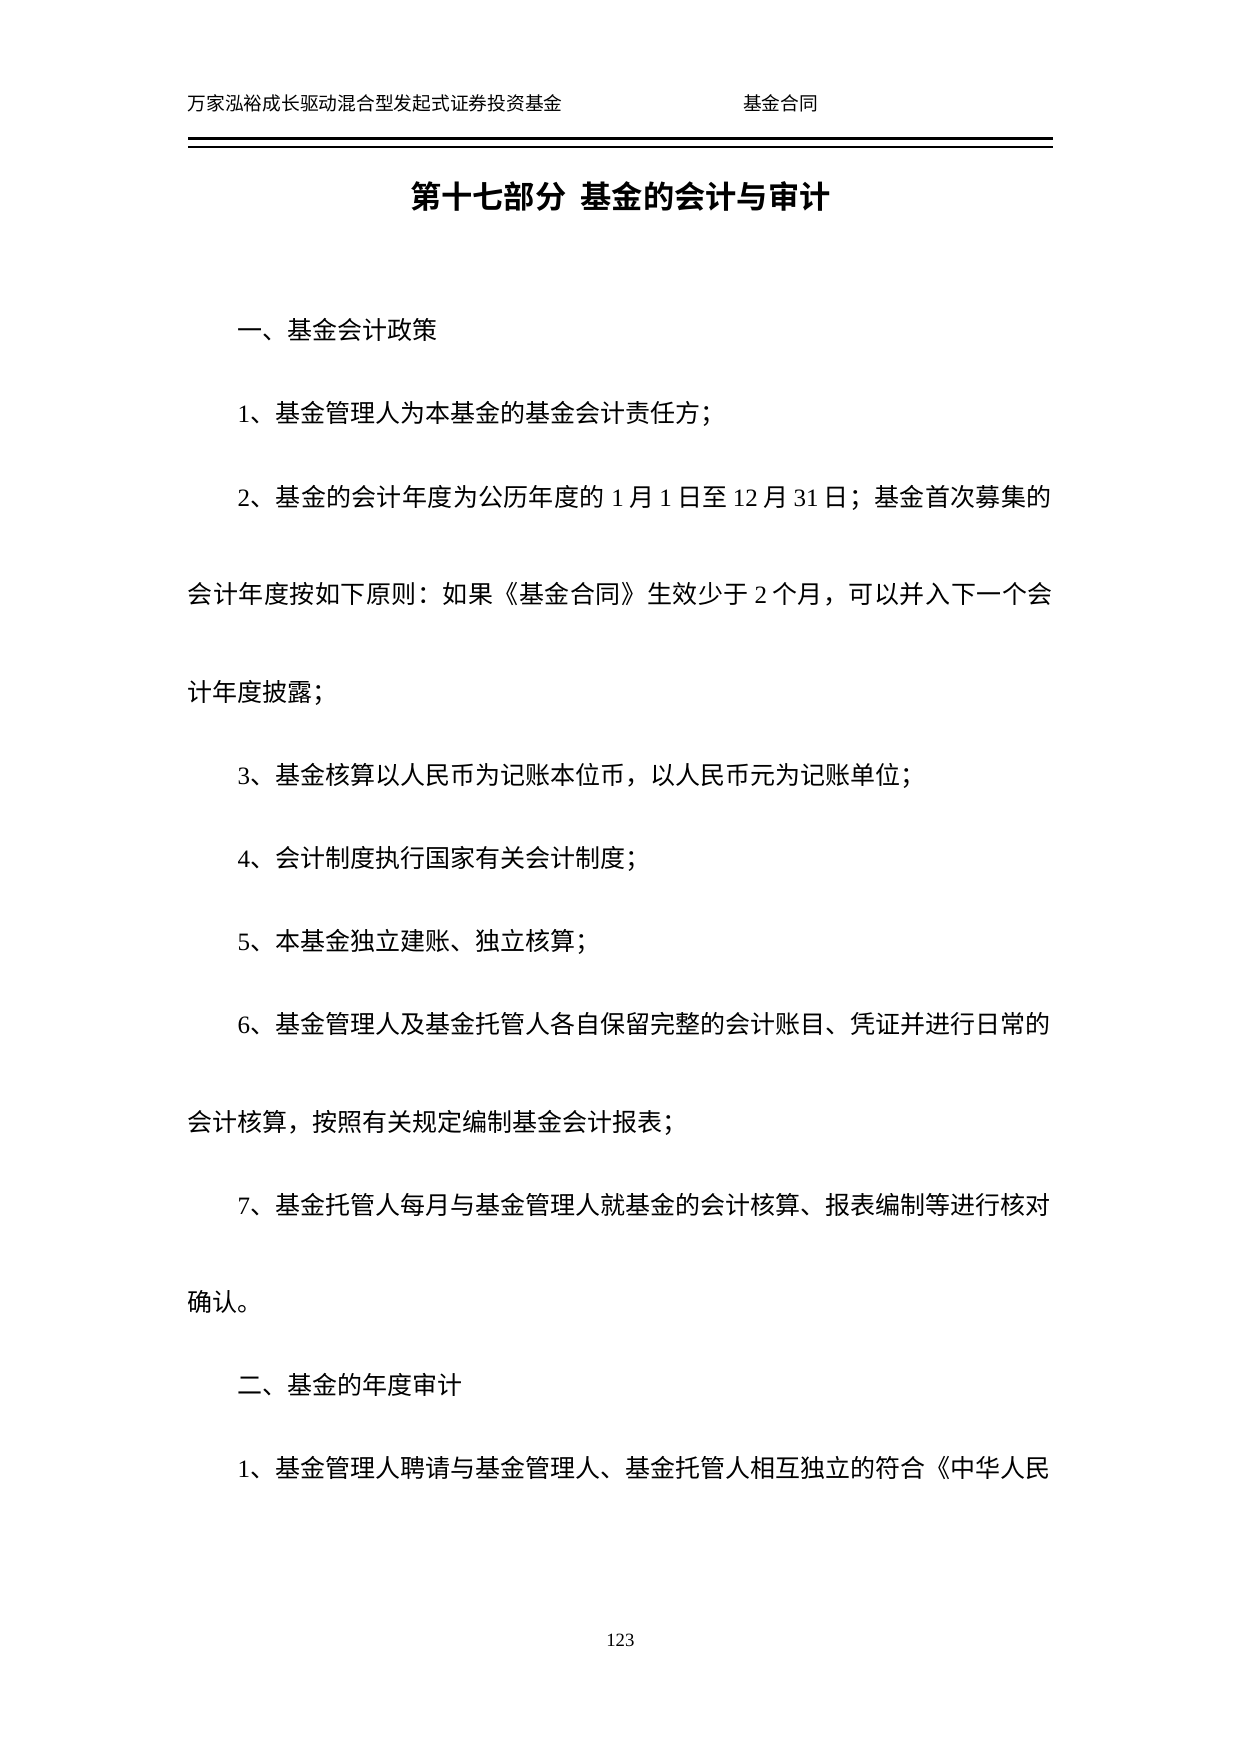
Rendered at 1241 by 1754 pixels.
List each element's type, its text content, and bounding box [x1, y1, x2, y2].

text 5、本基金独立建账、独立核算； [187, 907, 1053, 972]
text 二、基金的年度审计 [187, 1351, 1053, 1416]
text 2、基金的会计年度为公历年度的1月1日至12月31日；基金首次募集的会计年度按如下原则：如果《基金合同》生效少于2个月，可以并入下一个会计年度披露； [187, 463, 1053, 723]
text 3、基金核算以人民币为记账本位币，以人民币元为记账单位； [187, 741, 1053, 806]
text 一、基金会计政策 [187, 296, 1053, 361]
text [187, 1434, 1053, 1499]
text 1、基金管理人为本基金的基金会计责任方； [187, 379, 1053, 444]
subtitle 第十七部分 基金的会计与审计 [187, 162, 1053, 227]
text 7、基金托管人每月与基金管理人就基金的会计核算、报表编制等进行核对确认。 [187, 1171, 1053, 1333]
text 4、会计制度执行国家有关会计制度； [187, 824, 1053, 889]
text 6、基金管理人及基金托管人各自保留完整的会计账目、凭证并进行日常的会计核算，按照有关规定编制基金会计报表； [187, 990, 1053, 1153]
